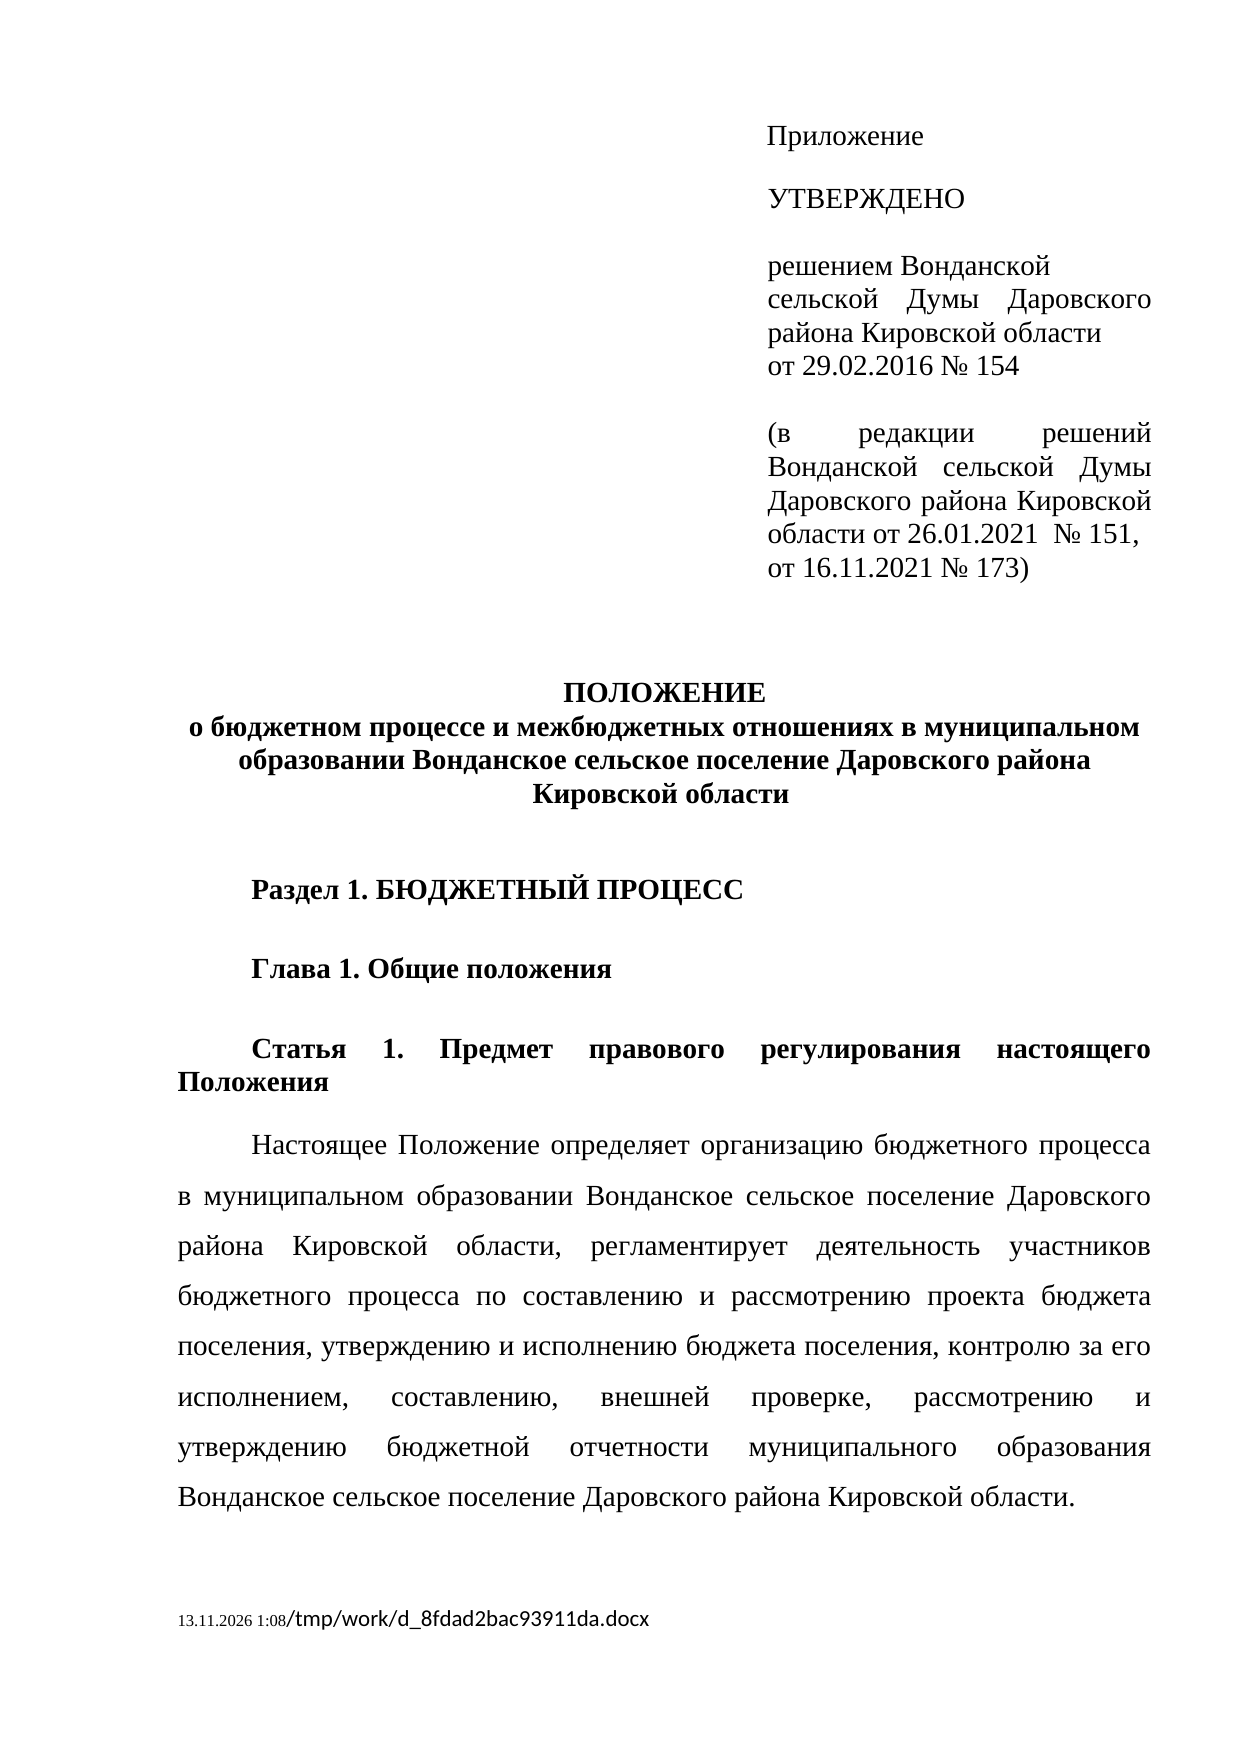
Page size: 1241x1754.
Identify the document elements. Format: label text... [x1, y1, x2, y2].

text УТВЕРЖДЕНО [767, 181, 1152, 214]
text (в редакции решений Вонданской сельской Думы Даровского района Кировской области от 26.01.2021 № 151, [767, 416, 1152, 550]
text Раздел 1. БЮДЖЕТНЫЙ ПРОЦЕСС [177, 872, 1152, 906]
text от 29.02.2016 № 154 [767, 348, 1152, 382]
text Статья 1. Предмет правового регулирования настоящего Положения [177, 1031, 1152, 1098]
text Глава 1. Общие положения [177, 952, 1152, 985]
text от 16.11.2021 № 173) [767, 550, 1152, 583]
text Приложение [177, 118, 1152, 152]
text решением Вонданской [767, 248, 1152, 281]
text сельской Думы Даровского района Кировской области [767, 281, 1152, 348]
text ПОЛОЖЕНИЕ [177, 675, 1152, 709]
text о бюджетном процессе и межбюджетных отношениях в муниципальном образовании Вонданское сельское поселение Даровского района Кировской области [177, 709, 1152, 809]
text Настоящее Положение определяет организацию бюджетного процесса в муниципальном образовании Вонданское сельское поселение Даровского района Кировской области, регламентирует деятельность участников бюджетного процесса по составлению и рассмотрению проекта бюджета поселения, утверждению и исполнению бюджета поселения, контролю за его исполнением, составлению, внешней проверке, рассмотрению и утверждению бюджетной отчетности муниципального образования Вонданское сельское поселение Даровского района Кировской области. [177, 1127, 1152, 1513]
